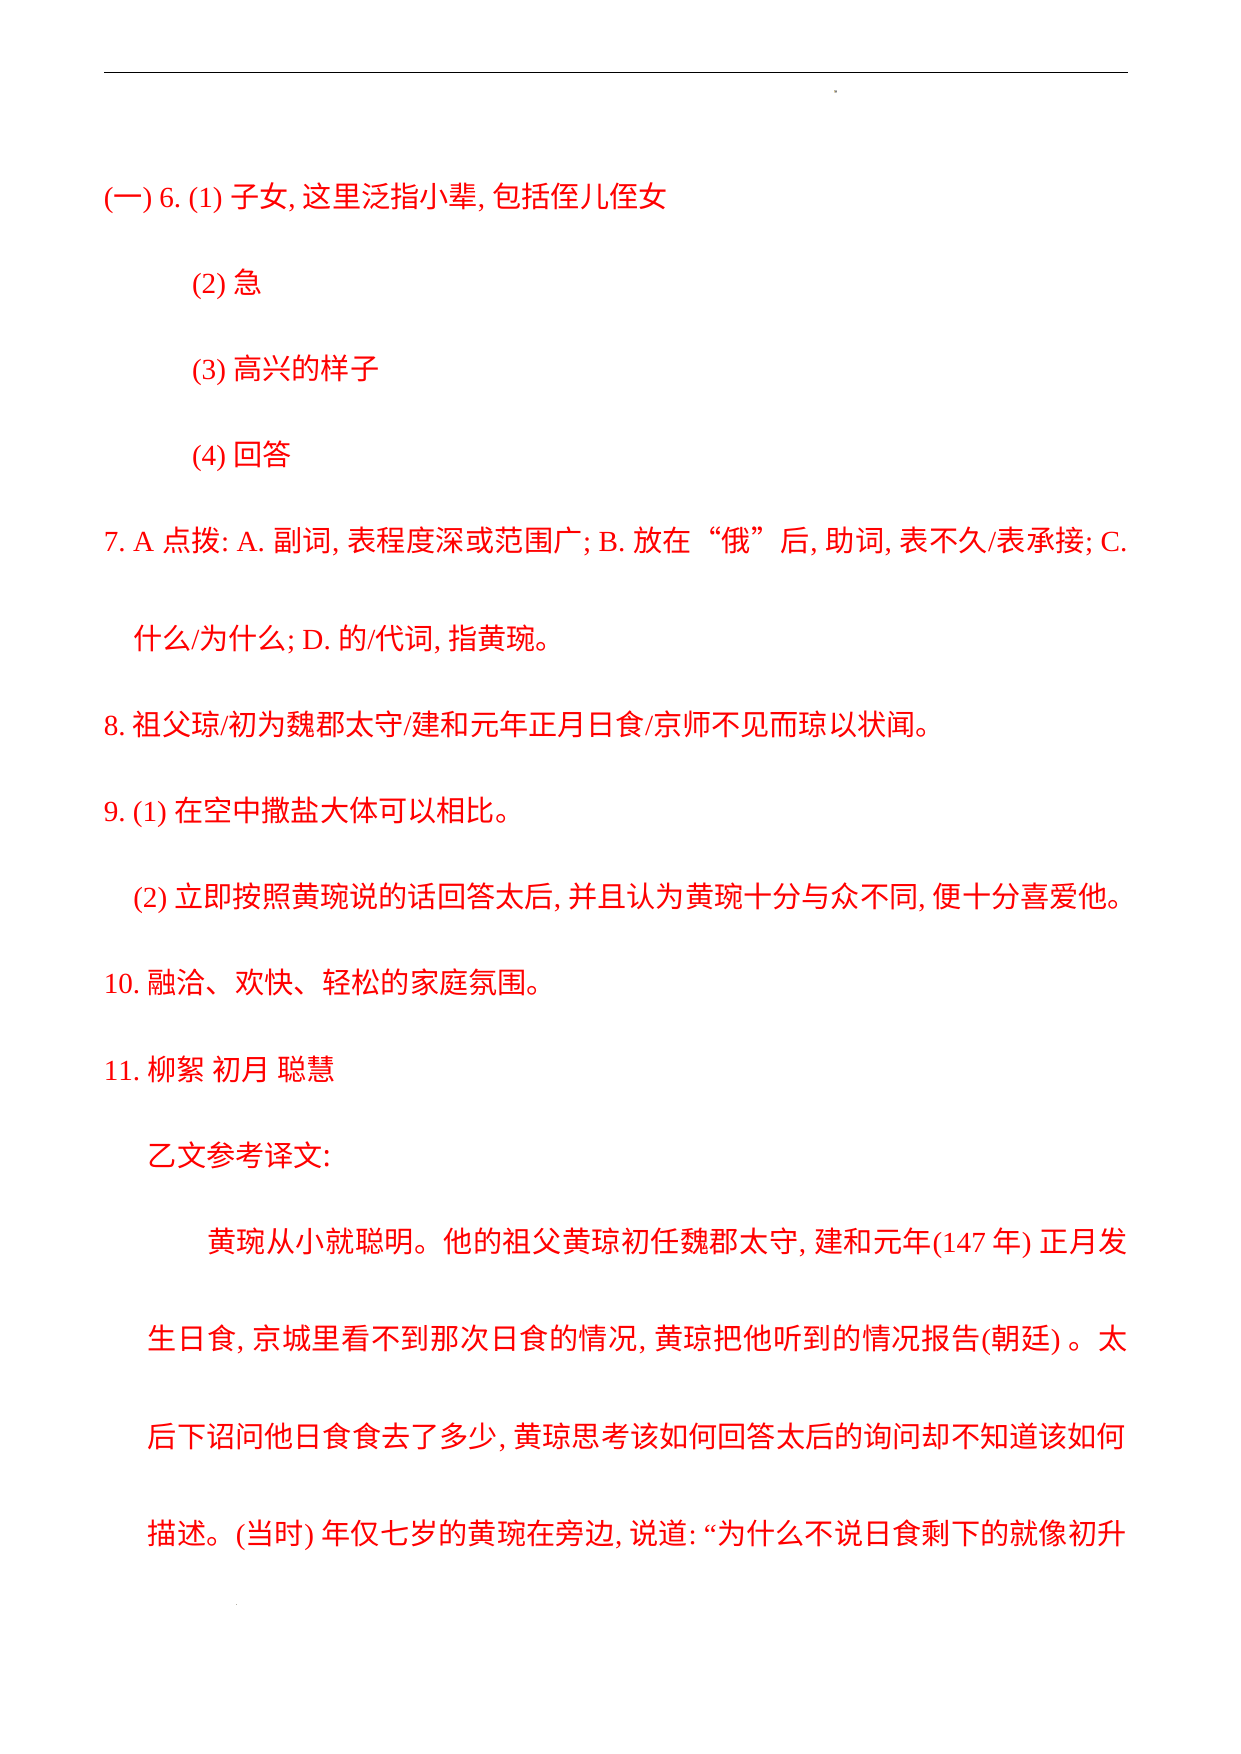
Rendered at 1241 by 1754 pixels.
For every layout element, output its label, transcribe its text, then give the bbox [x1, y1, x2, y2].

text 10. 融洽、欢快、轻松的家庭氛围。 [103, 949, 1128, 1014]
text (2) 立即按照黄琬说的话回答太后, 并且认为黄琬十分与众不同, 便十分喜爱他。 [133, 862, 1128, 927]
text (一) 6. (1) 子女, 这里泛指小辈, 包括侄儿侄女 [103, 162, 1128, 227]
text (4) 回答 [103, 420, 1128, 485]
text (2) 急 [103, 248, 1128, 313]
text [148, 1207, 1128, 1564]
text 9. (1) 在空中撒盐大体可以相比。 [103, 776, 1128, 841]
text 乙文参考译文: [148, 1121, 1128, 1186]
text (3) 高兴的样子 [103, 334, 1128, 399]
text 8. 祖父琼/初为魏郡太守/建和元年正月日食/京师不见而琼以状闻。 [103, 690, 1128, 755]
text 11. 柳絮 初月 聪慧 [103, 1035, 1128, 1100]
text 7. A 点拨: A. 副词, 表程度深或范围广; B. 放在“俄”后, 助词, 表不久/表承接; C. 什么/为什么; D. 的/代词, 指黄琬。 [103, 507, 1128, 669]
